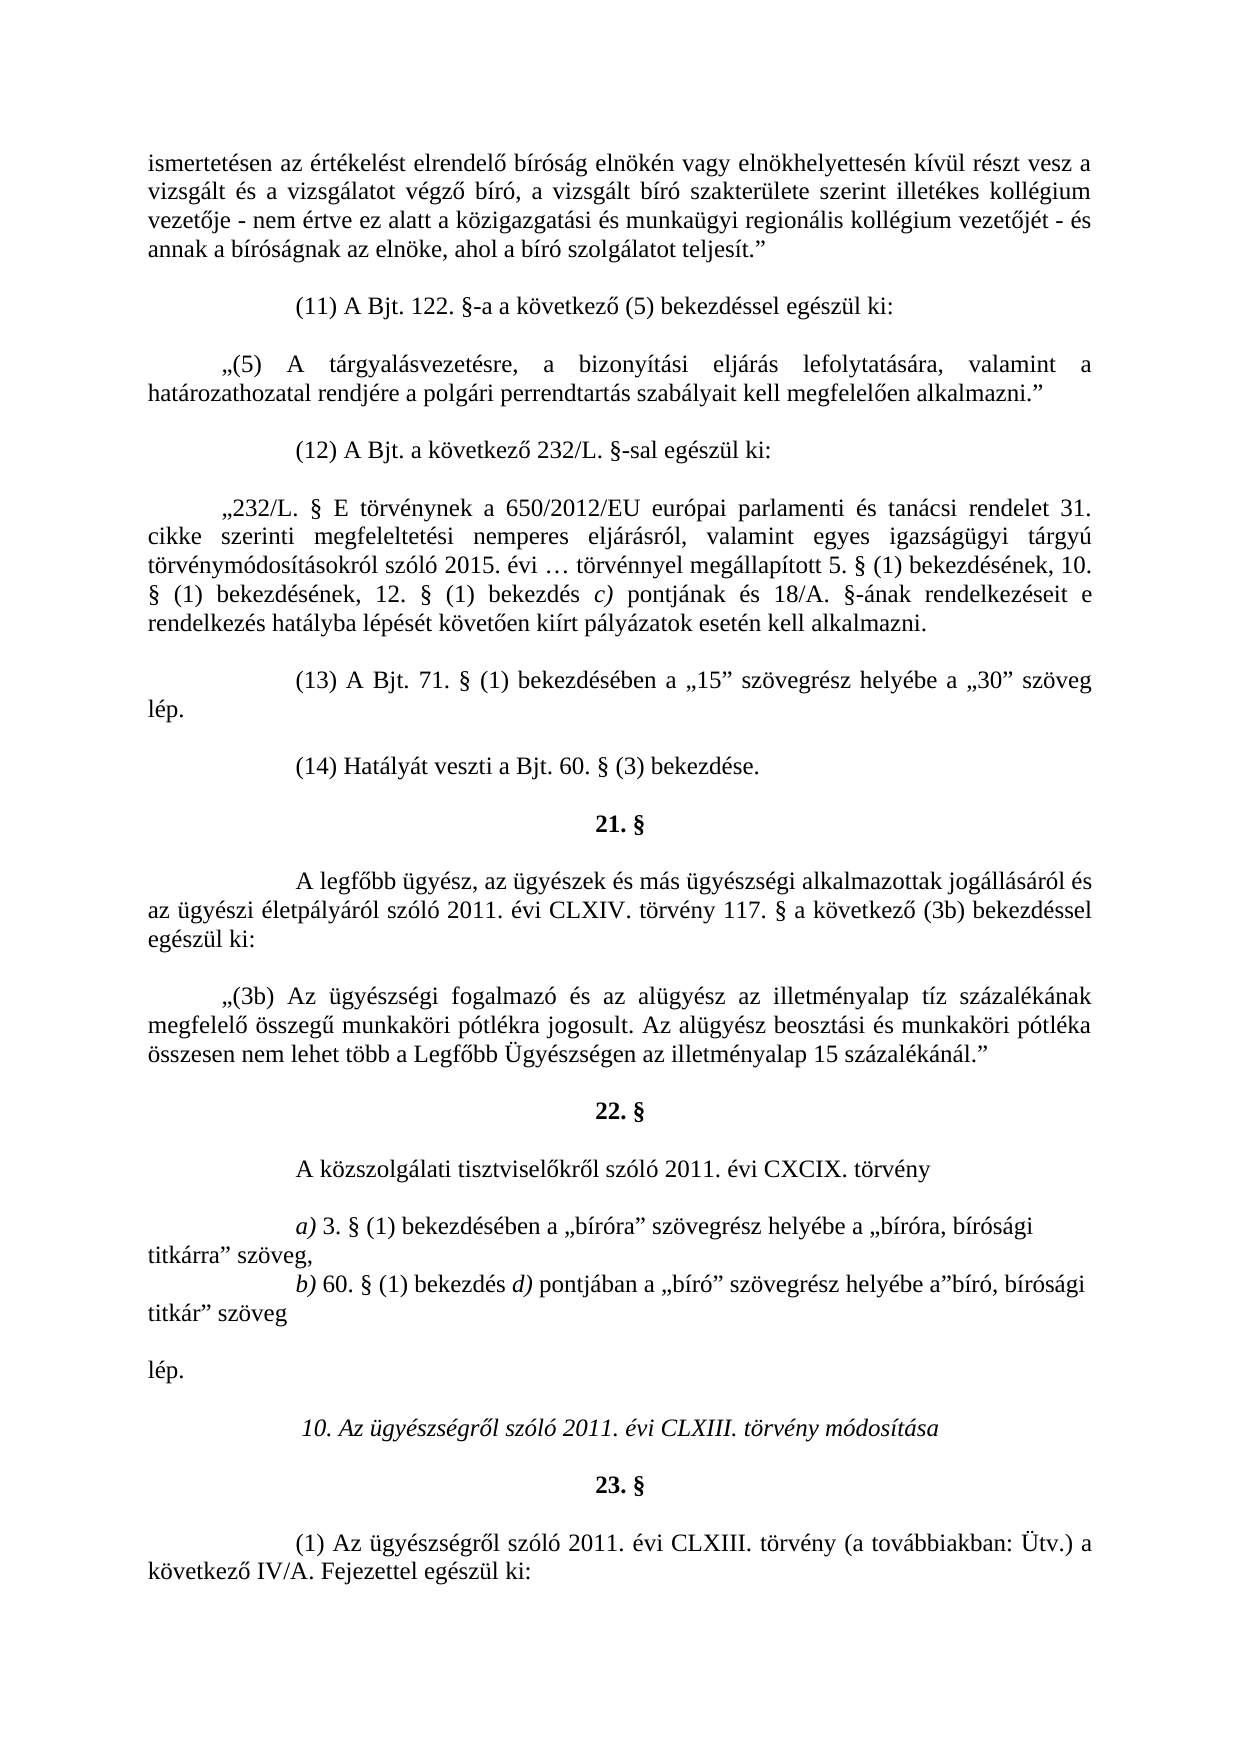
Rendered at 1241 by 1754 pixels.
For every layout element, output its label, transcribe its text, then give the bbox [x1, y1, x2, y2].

text a) 3. § (1) bekezdésében a „bíróra” szövegrész helyébe a „bíróra, bírósági titkárra” szöveg, [148, 1211, 1093, 1269]
text A legfőbb ügyész, az ügyészek és más ügyészségi alkalmazottak jogállásáról és az ügyészi életpályáról szóló 2011. évi CLXIV. törvény 117. § a következő (3b) bekezdéssel egészül ki: [148, 866, 1093, 953]
text (11) A Bjt. 122. §-a a következő (5) bekezdéssel egészül ki: [148, 291, 1093, 320]
text (13) A Bjt. 71. § (1) bekezdésében a „15” szövegrész helyébe a „30” szöveg lép. [148, 665, 1093, 723]
text „(5) A tárgyalásvezetésre, a bizonyítási eljárás lefolytatására, valamint a határozathozatal rendjére a polgári perrendtartás szabályait kell megfelelően alkalmazni.” [148, 349, 1093, 406]
text (14) Hatályát veszti a Bjt. 60. § (3) bekezdése. [148, 751, 1093, 780]
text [148, 148, 1093, 263]
text (1) Az ügyészségről szóló 2011. évi CLXIII. törvény (a továbbiakban: Ütv.) a következő IV/A. Fejezettel egészül ki: [148, 1528, 1093, 1585]
text 10. Az ügyészségről szóló 2011. évi CLXIII. törvény módosítása [148, 1413, 1093, 1441]
text 22. § [148, 1096, 1093, 1125]
text 23. § [148, 1470, 1093, 1499]
text b) 60. § (1) bekezdés d) pontjában a „bíró” szövegrész helyébe a”bíró, bírósági titkár” szöveg [148, 1269, 1093, 1326]
text lép. [148, 1355, 1093, 1384]
text A közszolgálati tisztviselőkről szóló 2011. évi CXCIX. törvény [148, 1154, 1093, 1183]
text „(3b) Az ügyészségi fogalmazó és az alügyész az illetményalap tíz százalékának megfelelő összegű munkaköri pótlékra jogosult. Az alügyész beosztási és munkaköri pótléka összesen nem lehet több a Legfőbb Ügyészségen az illetményalap 15 százalékánál.” [148, 981, 1093, 1068]
text 21. § [148, 809, 1093, 838]
text (12) A Bjt. a következő 232/L. §-sal egészül ki: [148, 435, 1093, 464]
text „232/L. § E törvénynek a 650/2012/EU európai parlamenti és tanácsi rendelet 31. cikke szerinti megfeleltetési nemperes eljárásról, valamint egyes igazságügyi tárgyú törvénymódosításokról szóló 2015. évi … törvénnyel megállapított 5. § (1) bekezdésének, 10. § (1) bekezdésének, 12. § (1) bekezdés c) pontjának és 18/A. §-ának rendelkezéseit e rendelkezés hatályba lépését követően kiírt pályázatok esetén kell alkalmazni. [148, 493, 1093, 636]
